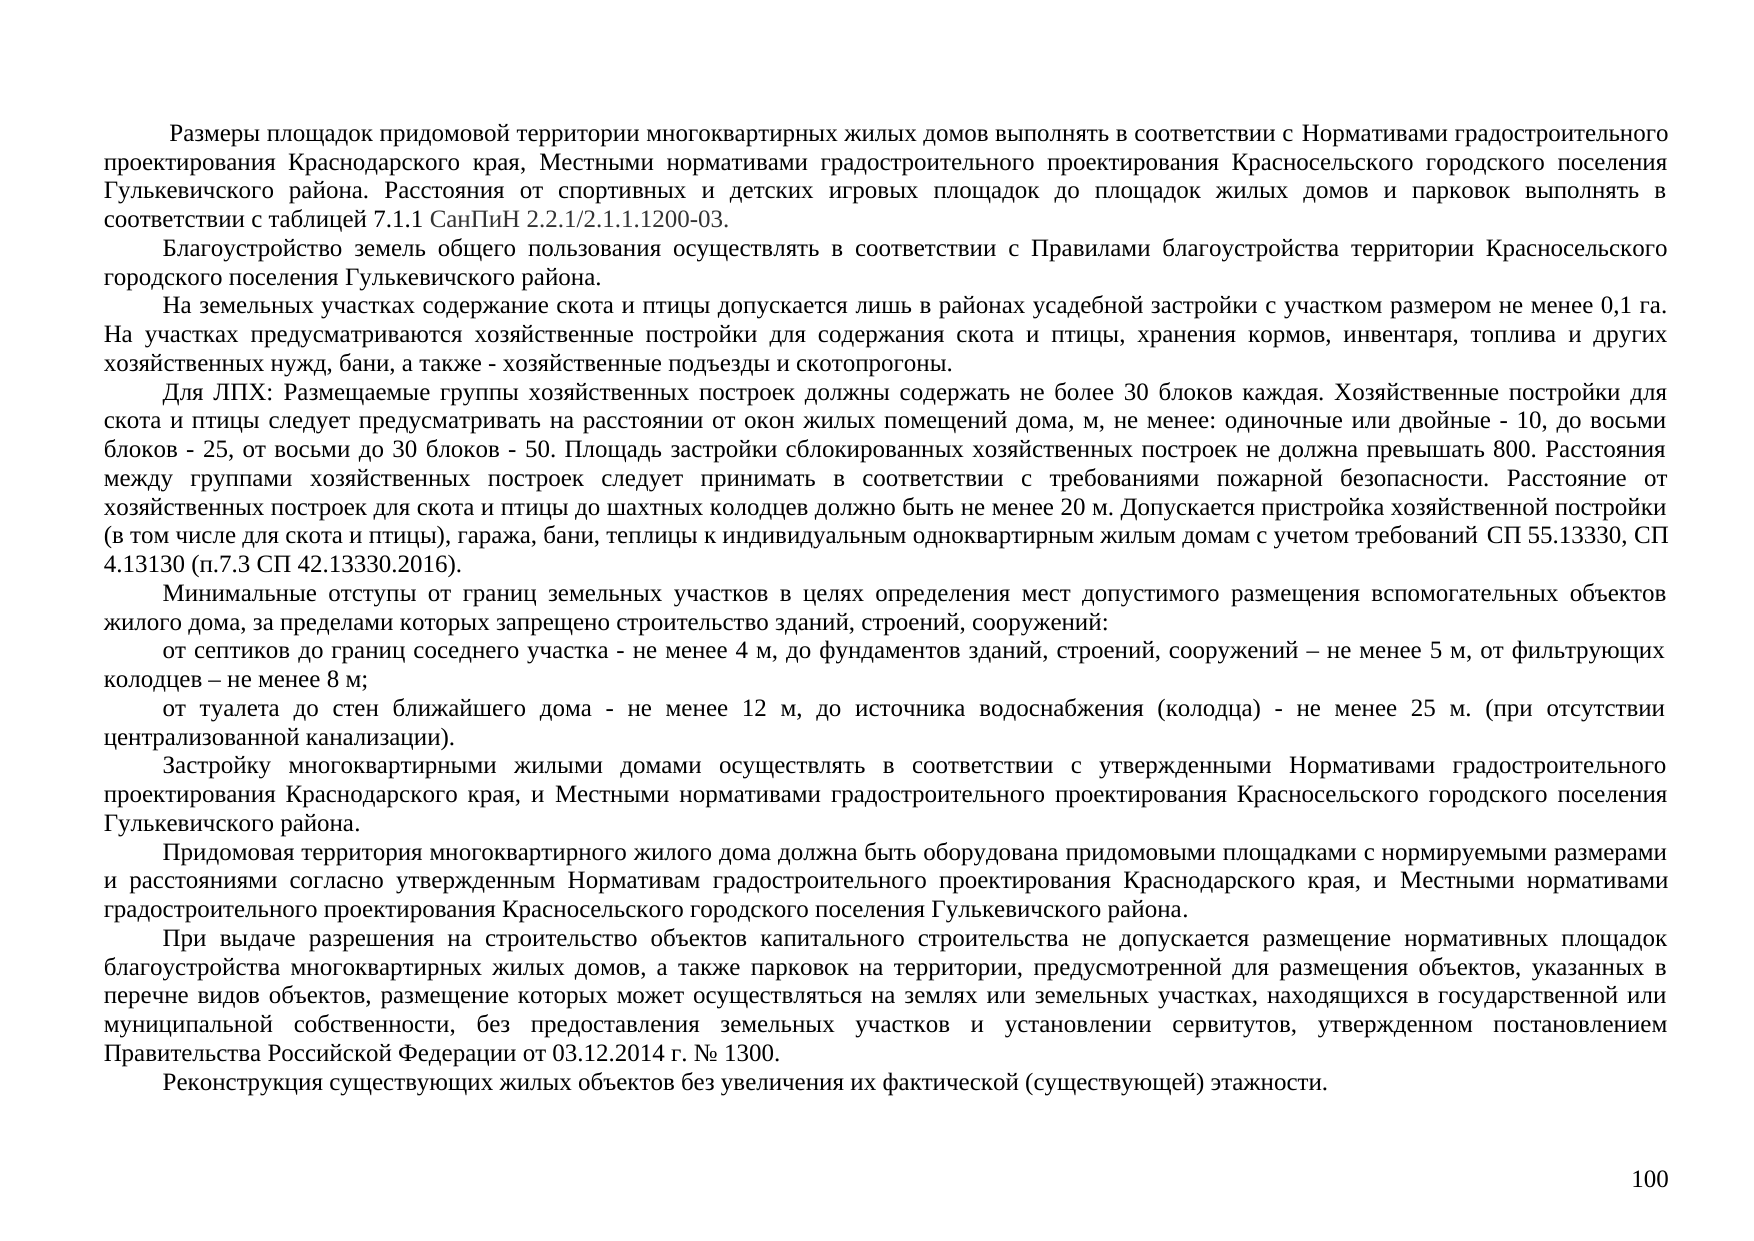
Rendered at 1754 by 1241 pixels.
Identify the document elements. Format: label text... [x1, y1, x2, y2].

text Застройку многоквартирными жилыми домами осуществлять в соответствии с утвержденными Нормативами градостроительного проектирования Краснодарского края, и Местными нормативами градостроительного проектирования Красносельского городского поселения Гулькевичского района. [103, 751, 1669, 837]
text Для ЛПХ: Размещаемые группы хозяйственных построек должны содержать не более 30 блоков каждая. Хозяйственные постройки для скота и птицы следует предусматривать на расстоянии от окон жилых помещений дома, м, не менее: одиночные или двойные - 10, до восьми блоков - 25, от восьми до 30 блоков - 50. Площадь застройки сблокированных хозяйственных построек не должна превышать 800. Расстояния между группами хозяйственных построек следует принимать в соответствии с требованиями пожарной безопасности. Расстояние от хозяйственных построек для скота и птицы до шахтных колодцев должно быть не менее 20 м. Допускается пристройка хозяйственной постройки (в том числе для скота и птицы), гаража, бани, теплицы к индивидуальным одноквартирным жилым домам с учетом требований СП 55.13330, СП 4.13130 (п.7.3 СП 42.13330.2016). [103, 377, 1669, 578]
text Реконструкция существующих жилых объектов без увеличения их фактической (существующей) этажности. [103, 1067, 1669, 1096]
text от септиков до границ соседнего участка - не менее 4 м, до фундаментов зданий, строений, сооружений – не менее 5 м, от фильтрующих колодцев – не менее 8 м; [103, 636, 1669, 693]
text Размеры площадок придомовой территории многоквартирных жилых домов выполнять в соответствии с Нормативами градостроительного проектирования Краснодарского края, Местными нормативами градостроительного проектирования Красносельского городского поселения Гулькевичского района. Расстояния от спортивных и детских игровых площадок до площадок жилых домов и парковок выполнять в соответствии с таблицей 7.1.1 СанПиН 2.2.1/2.1.1.1200-03. [103, 118, 1669, 233]
text При выдаче разрешения на строительство объектов капитального строительства не допускается размещение нормативных площадок благоустройства многоквартирных жилых домов, а также парковок на территории, предусмотренной для размещения объектов, указанных в перечне видов объектов, размещение которых может осуществляться на землях или земельных участках, находящихся в государственной или муниципальной собственности, без предоставления земельных участков и установлении сервитутов, утвержденном постановлением Правительства Российской Федерации от 03.12.2014 г. № 1300. [103, 923, 1669, 1067]
text Придомовая территория многоквартирного жилого дома должна быть оборудована придомовыми площадками с нормируемыми размерами и расстояниями согласно утвержденным Нормативам градостроительного проектирования Краснодарского края, и Местными нормативами градостроительного проектирования Красносельского городского поселения Гулькевичского района. [103, 837, 1669, 923]
text Благоустройство земель общего пользования осуществлять в соответствии с Правилами благоустройства территории Красносельского городского поселения Гулькевичского района. [103, 233, 1669, 291]
text Минимальные отступы от границ земельных участков в целях определения мест допустимого размещения вспомогательных объектов жилого дома, за пределами которых запрещено строительство зданий, строений, сооружений: [103, 578, 1669, 636]
text от туалета до стен ближайшего дома - не менее 12 м, до источника водоснабжения (колодца) - не менее 25 м. (при отсутствии централизованной канализации). [103, 693, 1669, 751]
text На земельных участках содержание скота и птицы допускается лишь в районах усадебной застройки с участком размером не менее 0,1 га. На участках предусматриваются хозяйственные постройки для содержания скота и птицы, хранения кормов, инвентаря, топлива и других хозяйственных нужд, бани, а также - хозяйственные подъезды и скотопрогоны. [103, 291, 1669, 377]
